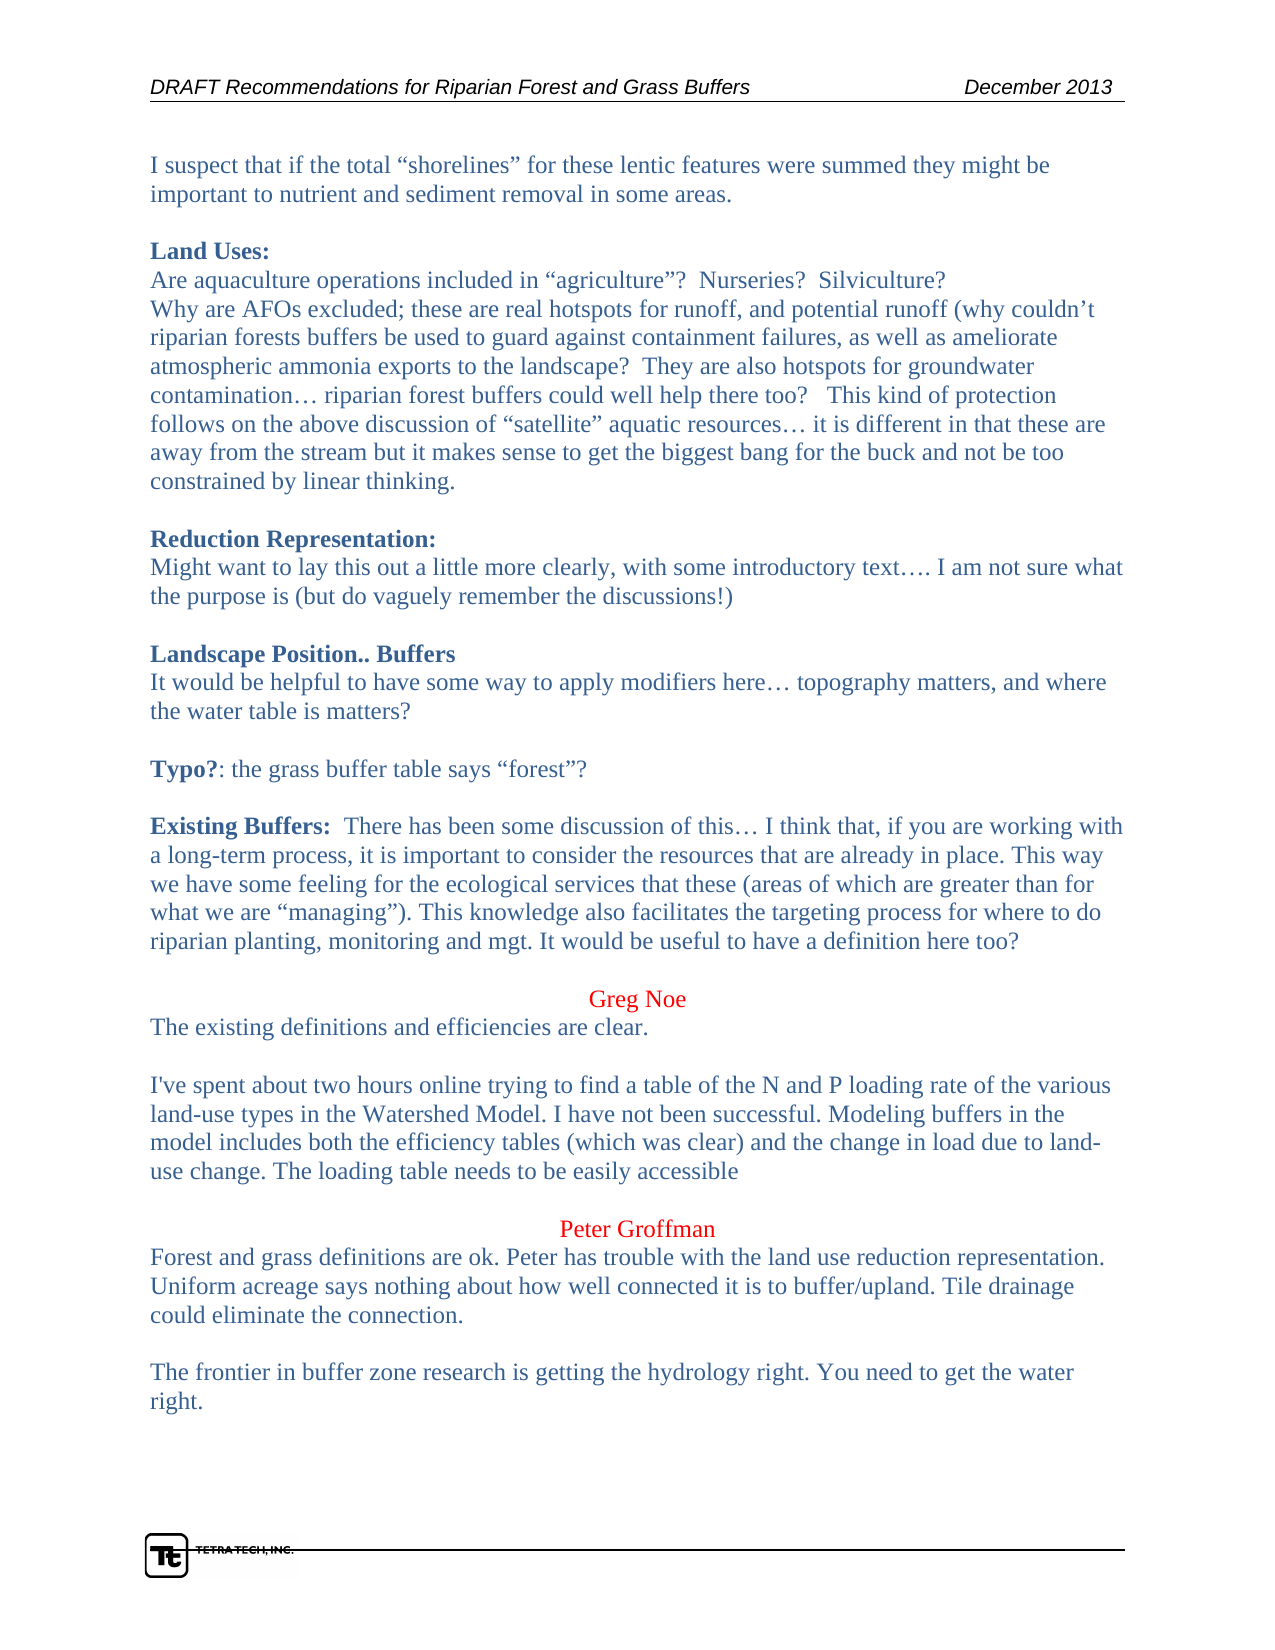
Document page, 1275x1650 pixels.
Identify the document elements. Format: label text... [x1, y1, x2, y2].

picture [144, 1533, 298, 1578]
list Landscape Position.. Buffers [150, 639, 1125, 667]
text Why are AFOs excluded; these are real hotspots for runoff, and potential runoff (why couldn’t riparian forests buffers be used to guard against containment failures, as well as ameliorate atmospheric ammonia exports to the landscape? They are also hotspots for groundwater contamination… riparian forest buffers could well help there too? This kind of protection follows on the above discussion of “satellite” aquatic resources… it is different in that these are away from the stream but it makes sense to get the biggest bang for the buck and not be too constrained by linear thinking. [150, 294, 1125, 495]
text Reduction Representation: [150, 524, 1125, 552]
text Are aquaculture operations included in “agriculture”? Nurseries? Silviculture? [150, 265, 1125, 294]
text Greg Noe [150, 984, 1125, 1012]
list I suspect that if the total “shorelines” for these lentic features were summed they might be important to nutrient and sediment removal in some areas. [150, 150, 1125, 207]
text It would be helpful to have some way to apply modifiers here… topography matters, and where the water table is matters? [150, 667, 1125, 725]
text The frontier in buffer zone research is getting the hydrology right. You need to get the water right. [150, 1357, 1125, 1415]
text Peter Groffman [150, 1214, 1125, 1242]
text The existing definitions and efficiencies are clear. [150, 1012, 1125, 1041]
text Land Uses: [150, 236, 1125, 265]
text I've spent about two hours online trying to find a table of the N and P loading rate of the various land-use types in the Watershed Model. I have not been successful. Modeling buffers in the model includes both the efficiency tables (which was clear) and the change in load due to land-use change. The loading table needs to be easily accessible [150, 1070, 1125, 1185]
text Existing Buffers: There has been some discussion of this… I think that, if you are working with a long-term process, it is important to consider the resources that are already in place. This way we have some feeling for the ecological services that these (areas of which are greater than for what we are “managing”). This knowledge also facilitates the targeting process for where to do riparian planting, monitoring and mgt. It would be useful to have a definition here too? [150, 811, 1125, 955]
text Forest and grass definitions are ok. Peter has trouble with the land use reduction representation. Uniform acreage says nothing about how well connected it is to buffer/upland. Tile drainage could eliminate the connection. [150, 1242, 1125, 1329]
text Typo?: the grass buffer table says “forest”? [150, 754, 1125, 782]
text Might want to lay this out a little more clearly, with some introductory text…. I am not sure what the purpose is (but do vaguely remember the discussions!) [150, 552, 1125, 610]
